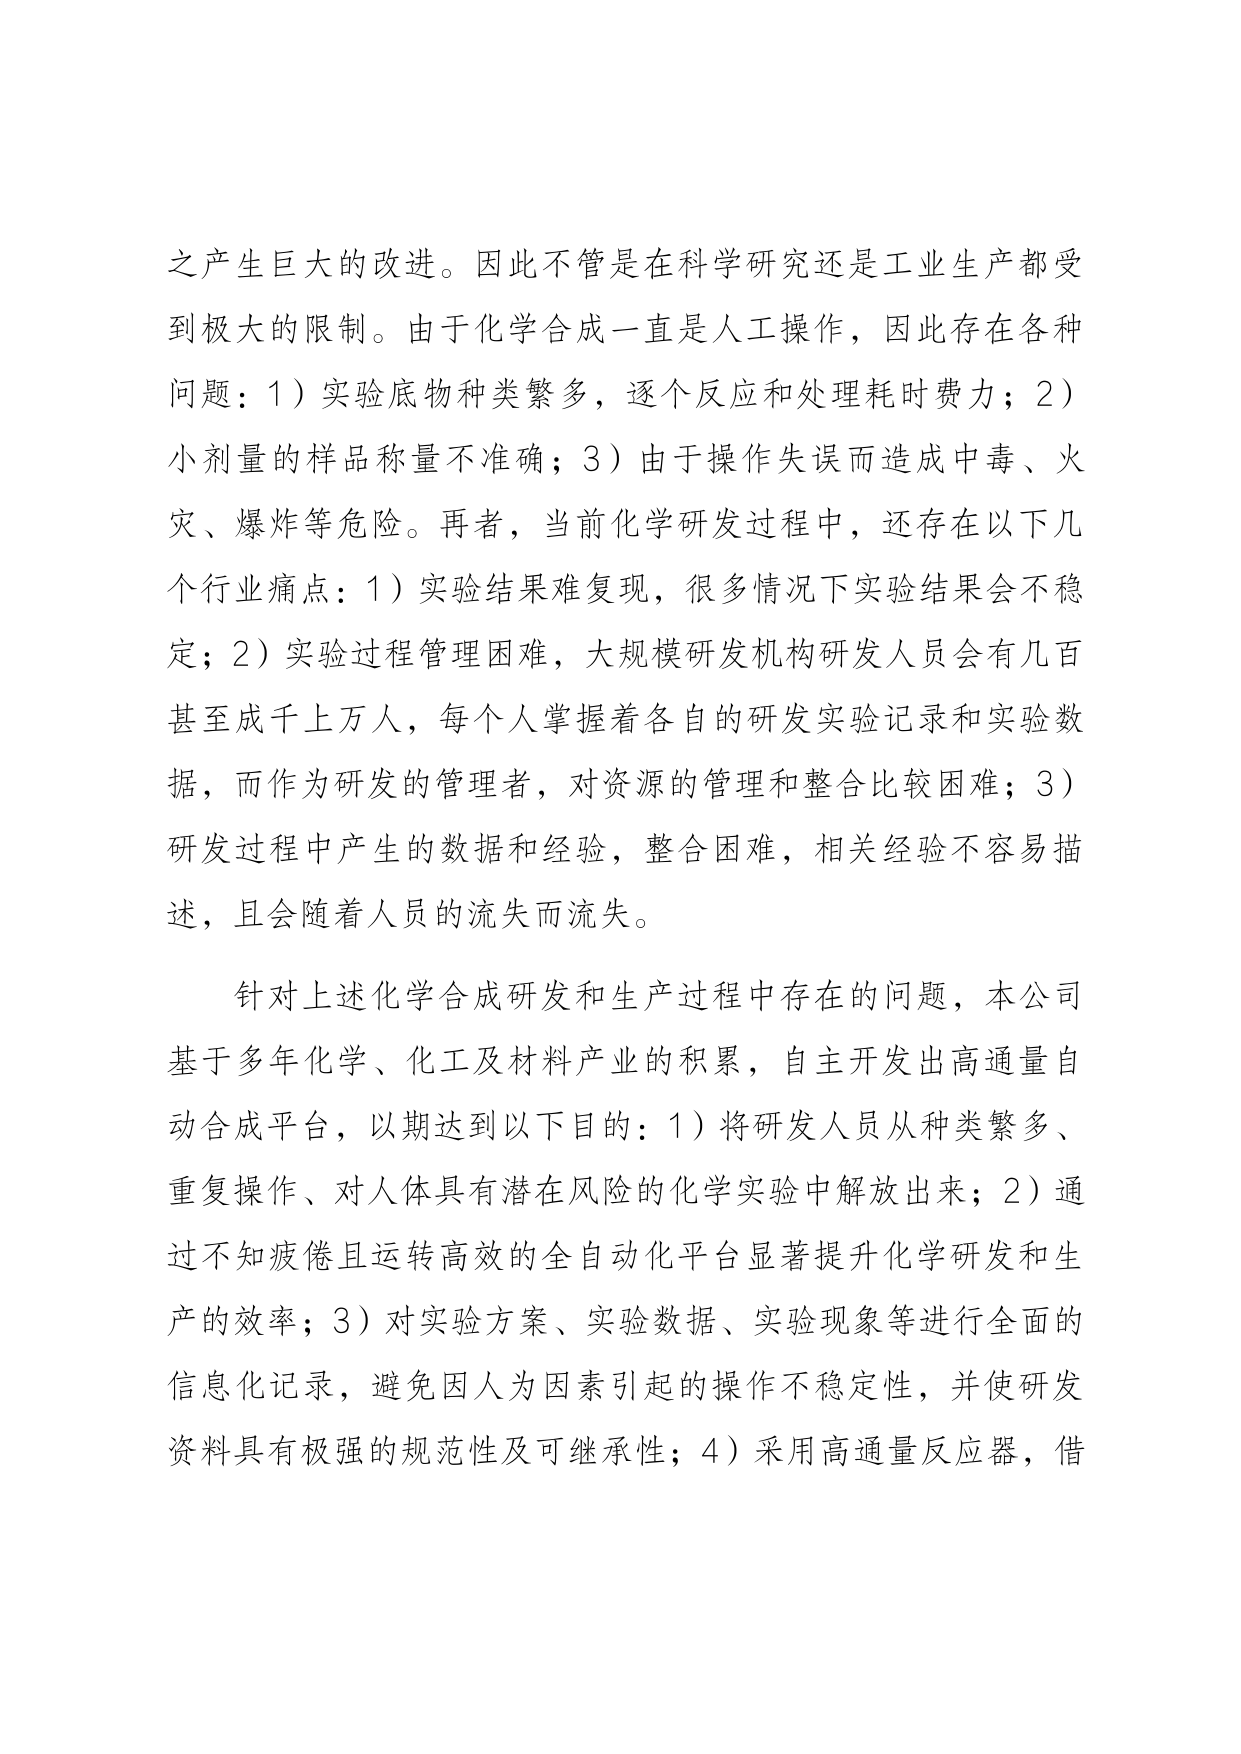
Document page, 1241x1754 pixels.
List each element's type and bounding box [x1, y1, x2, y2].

text [165, 233, 1087, 948]
text [165, 965, 1087, 1485]
